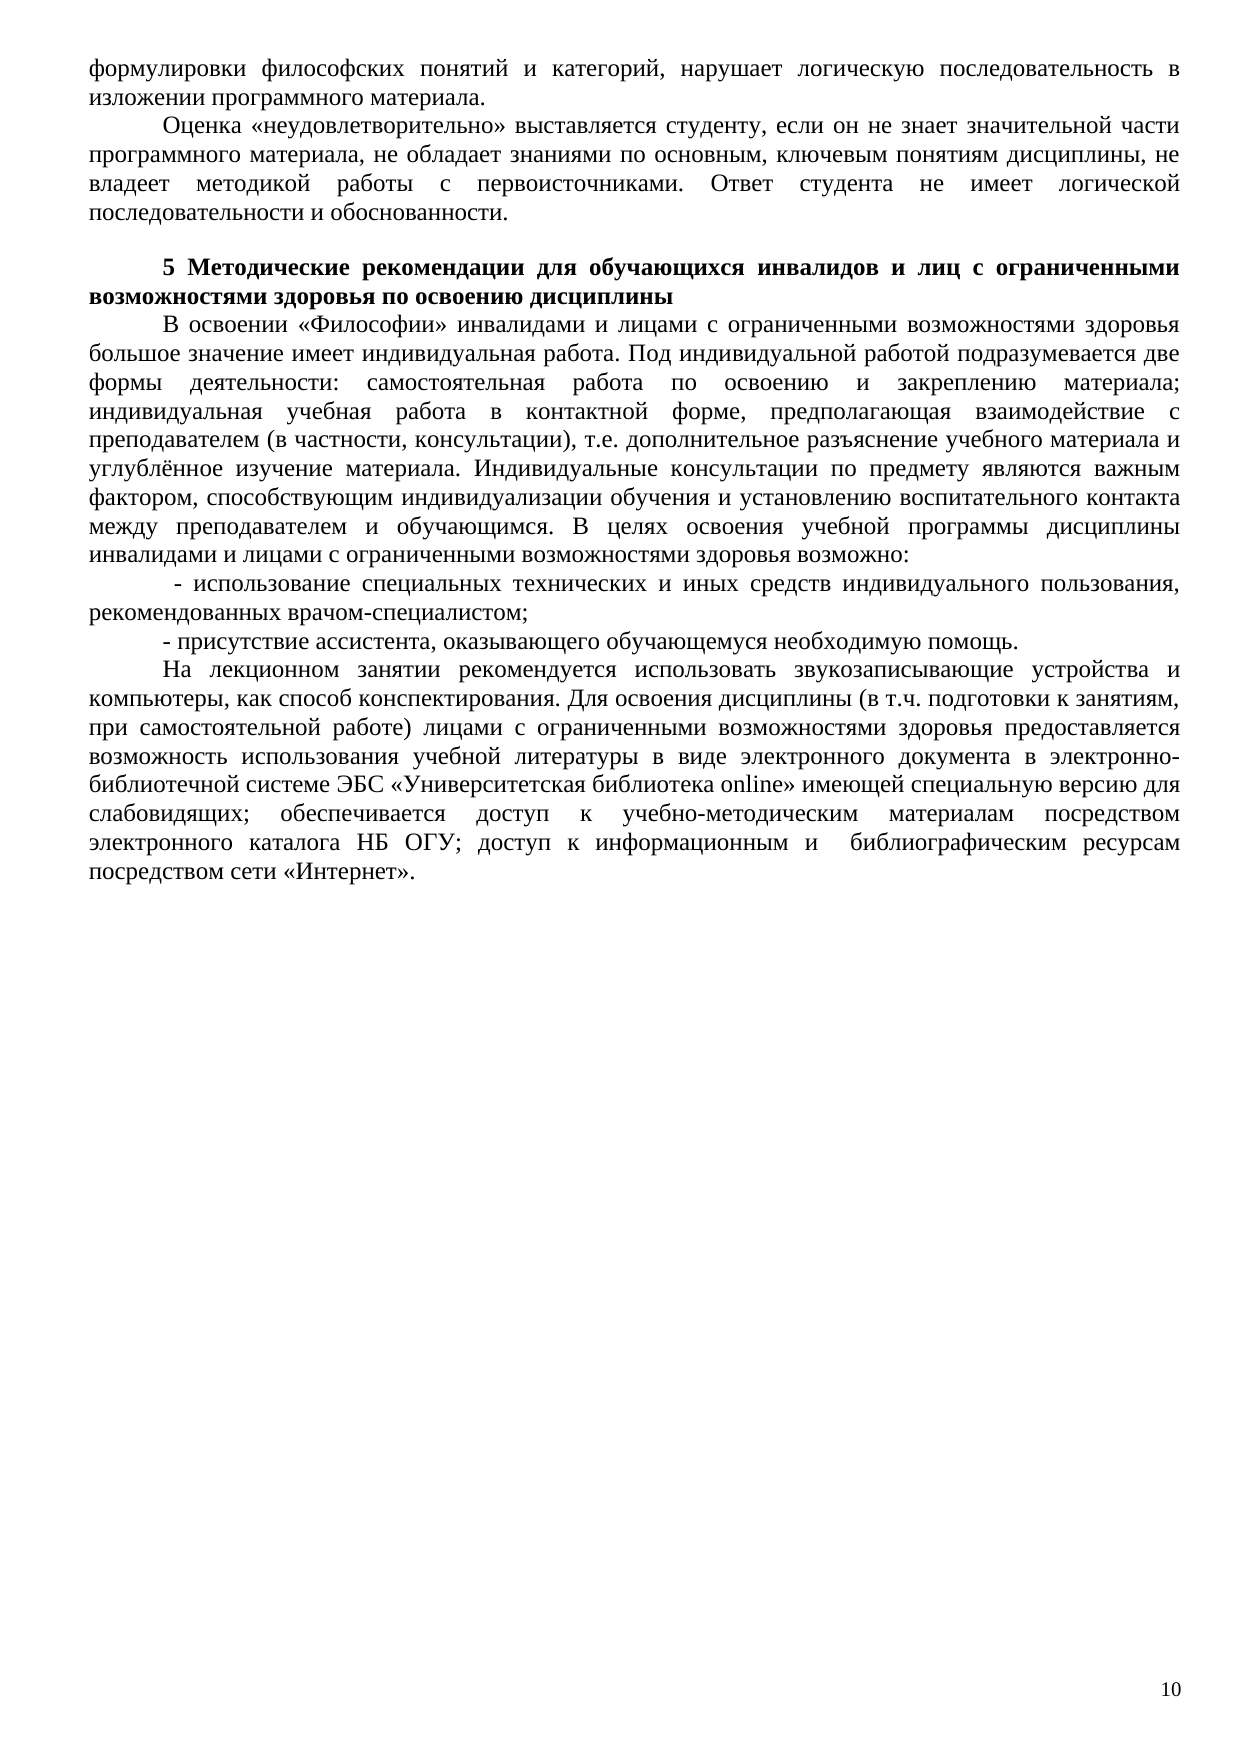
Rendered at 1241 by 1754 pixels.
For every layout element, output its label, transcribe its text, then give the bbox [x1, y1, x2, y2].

text - использование специальных технических и иных средств индивидуального пользования, рекомендованных врачом-специалистом; [88, 568, 1181, 626]
text На лекционном занятии рекомендуется использовать звукозаписывающие устройства и компьютеры, как способ конспектирования. Для освоения дисциплины (в т.ч. подготовки к занятиям, при самостоятельной работе) лицами с ограниченными возможностями здоровья предоставляется возможность использования учебной литературы в виде электронного документа в электронно-библиотечной системе ЭБС «Университетская библиотека online» имеющей специальную версию для слабовидящих; обеспечивается доступ к учебно-методическим материалам посредством электронного каталога НБ ОГУ; доступ к информационным и библиографическим ресурсам посредством сети «Интернет». [88, 654, 1181, 884]
text 5 Методические рекомендации для обучающихся инвалидов и лиц с ограниченными возможностями здоровья по освоению дисциплины [88, 252, 1181, 309]
text - присутствие ассистента, оказывающего обучающемуся необходимую помощь. [88, 626, 1181, 654]
text В освоении «Философии» инвалидами и лицами с ограниченными возможностями здоровья большое значение имеет индивидуальная работа. Под индивидуальной работой подразумевается две формы деятельности: самостоятельная работа по освоению и закреплению материала; индивидуальная учебная работа в контактной форме, предполагающая взаимодействие с преподавателем (в частности, консультации), т.е. дополнительное разъяснение учебного материала и углублённое изучение материала. Индивидуальные консультации по предмету являются важным фактором, способствующим индивидуализации обучения и установлению воспитательного контакта между преподавателем и обучающимся. В целях освоения учебной программы дисциплины инвалидами и лицами с ограниченными возможностями здоровья возможно: [88, 309, 1181, 568]
text Оценка «неудовлетворительно» выставляется студенту, если он не знает значительной части программного материала, не обладает знаниями по основным, ключевым понятиям дисциплины, не владеет методикой работы с первоисточниками. Ответ студента не имеет логической последовательности и обоснованности. [88, 111, 1181, 226]
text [88, 53, 1181, 111]
